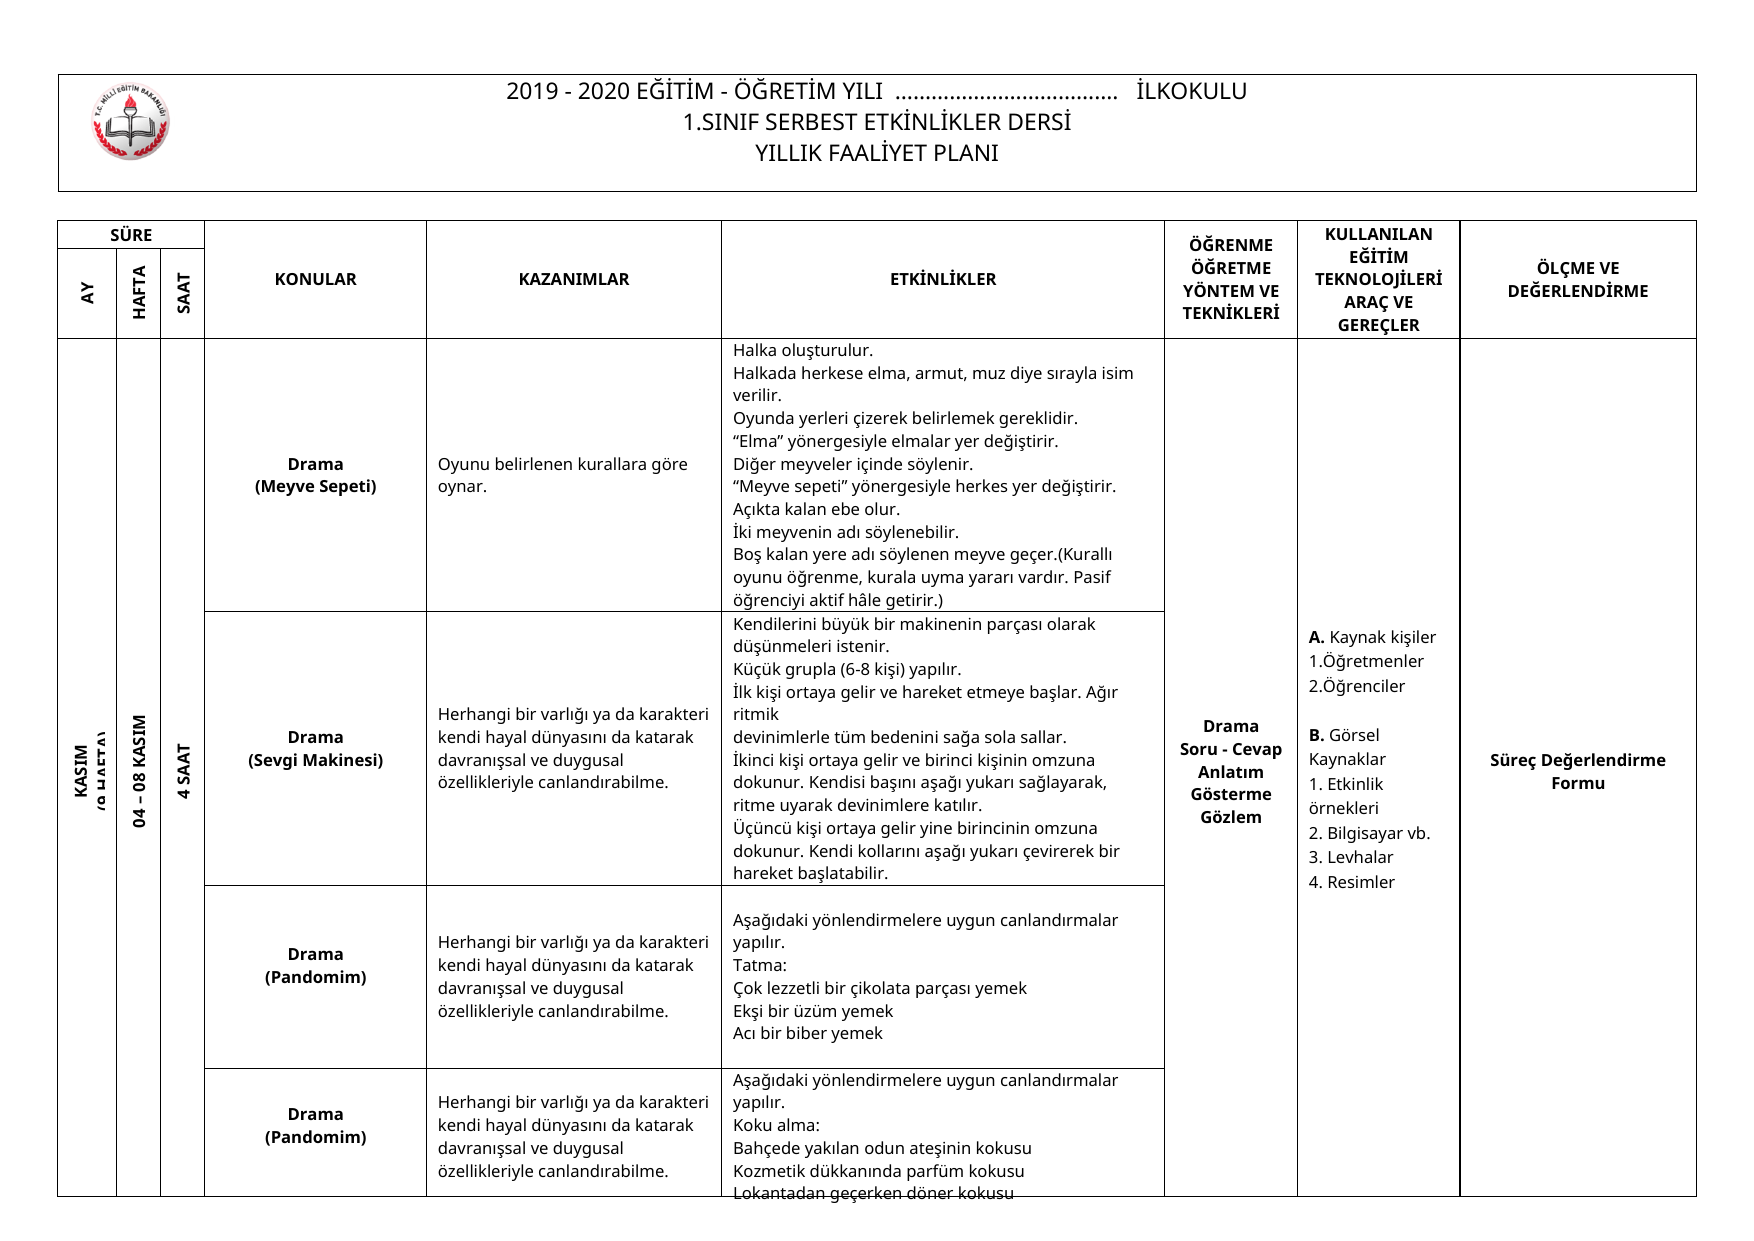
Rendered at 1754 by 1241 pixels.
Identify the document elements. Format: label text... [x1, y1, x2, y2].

table_cell Kendilerini büyük bir makinenin parçası olarak düşünmeleri istenir. Küçük grupla (6-8 kişi) yapılır. İlk kişi ortaya gelir ve hareket etmeye başlar. Ağır ritmik devinimlerle tüm bedenini sağa sola sallar. İkinci kişi ortaya gelir ve birinci kişinin omzuna dokunur. Kendisi başını aşağı yukarı sağlayarak, ritme uyarak devinimlere katılır. Üçüncü kişi ortaya gelir yine birincinin omzuna dokunur. Kendi kollarını aşağı yukarı çevirerek bir hareket başlatabilir. [722, 612, 1164, 885]
table_cell Aşağıdaki yönlendirmelere uygun canlandırmalar yapılır. Tatma: Çok lezzetli bir çikolata parçası yemek Ekşi bir üzüm yemek Acı bir biber yemek [722, 886, 1164, 1067]
table_cell KASIM (9.HAFTA) [58, 339, 116, 1196]
table_header KAZANIMLAR [427, 221, 721, 338]
table_cell Drama (Meyve Sepeti) [205, 339, 426, 611]
table_cell AY [58, 249, 116, 338]
table_header SÜRE [58, 221, 204, 248]
table_cell Herhangi bir varlığı ya da karakteri kendi hayal dünyasını da katarak davranışsal ve duygusal özellikleriyle canlandırabilme. [427, 612, 721, 885]
table_header KONULAR [205, 221, 426, 338]
table_cell Oyunu belirlenen kurallara göre oynar. [427, 339, 721, 611]
picture [85, 77, 175, 167]
table_cell 04 – 08 KASIM [117, 339, 160, 1196]
table_cell Herhangi bir varlığı ya da karakteri kendi hayal dünyasını da katarak davranışsal ve duygusal özellikleriyle canlandırabilme. [427, 886, 721, 1067]
table_header ÖĞRENME ÖĞRETME YÖNTEM VE TEKNİKLERİ [1165, 221, 1297, 338]
table_header ÖLÇME VE DEĞERLENDİRME [1461, 221, 1696, 338]
table_header ETKİNLİKLER [722, 221, 1164, 338]
table_cell A. Kaynak kişiler 1.Öğretmenler 2.Öğrenciler B. Görsel Kaynaklar 1. Etkinlik örnekleri 2. Bilgisayar vb. 3. Levhalar 4. Resimler [1298, 339, 1459, 1196]
table_cell SAAT [161, 249, 204, 338]
table_cell Herhangi bir varlığı ya da karakteri kendi hayal dünyasını da katarak davranışsal ve duygusal özellikleriyle canlandırabilme. [427, 1069, 721, 1196]
table_cell Drama (Pandomim) [205, 1069, 426, 1196]
table_header KULLANILAN EĞİTİM TEKNOLOJİLERİ ARAÇ VE GEREÇLER [1298, 221, 1459, 338]
table_cell HAFTA [117, 249, 160, 338]
table_cell Halka oluşturulur. Halkada herkese elma, armut, muz diye sırayla isim verilir. Oyunda yerleri çizerek belirlemek gereklidir. “Elma” yönergesiyle elmalar yer değiştirir. Diğer meyveler içinde söylenir. “Meyve sepeti” yönergesiyle herkes yer değiştirir. Açıkta kalan ebe olur. İki meyvenin adı söylenebilir. Boş kalan yere adı söylenen meyve geçer.(Kurallı oyunu öğrenme, kurala uyma yararı vardır. Pasif öğrenciyi aktif hâle getirir.) [722, 339, 1164, 611]
table_cell Drama (Pandomim) [205, 886, 426, 1067]
table_cell 4 SAAT [161, 339, 204, 1196]
table_cell Aşağıdaki yönlendirmelere uygun canlandırmalar yapılır. Koku alma: Bahçede yakılan odun ateşinin kokusu Kozmetik dükkanında parfüm kokusu Lokantadan geçerken döner kokusu [722, 1069, 1164, 1196]
table_cell Drama Soru - Cevap Anlatım Gösterme Gözlem [1165, 339, 1297, 1196]
table_cell Süreç Değerlendirme Formu [1461, 339, 1696, 1196]
table_cell Drama (Sevgi Makinesi) [205, 612, 426, 885]
